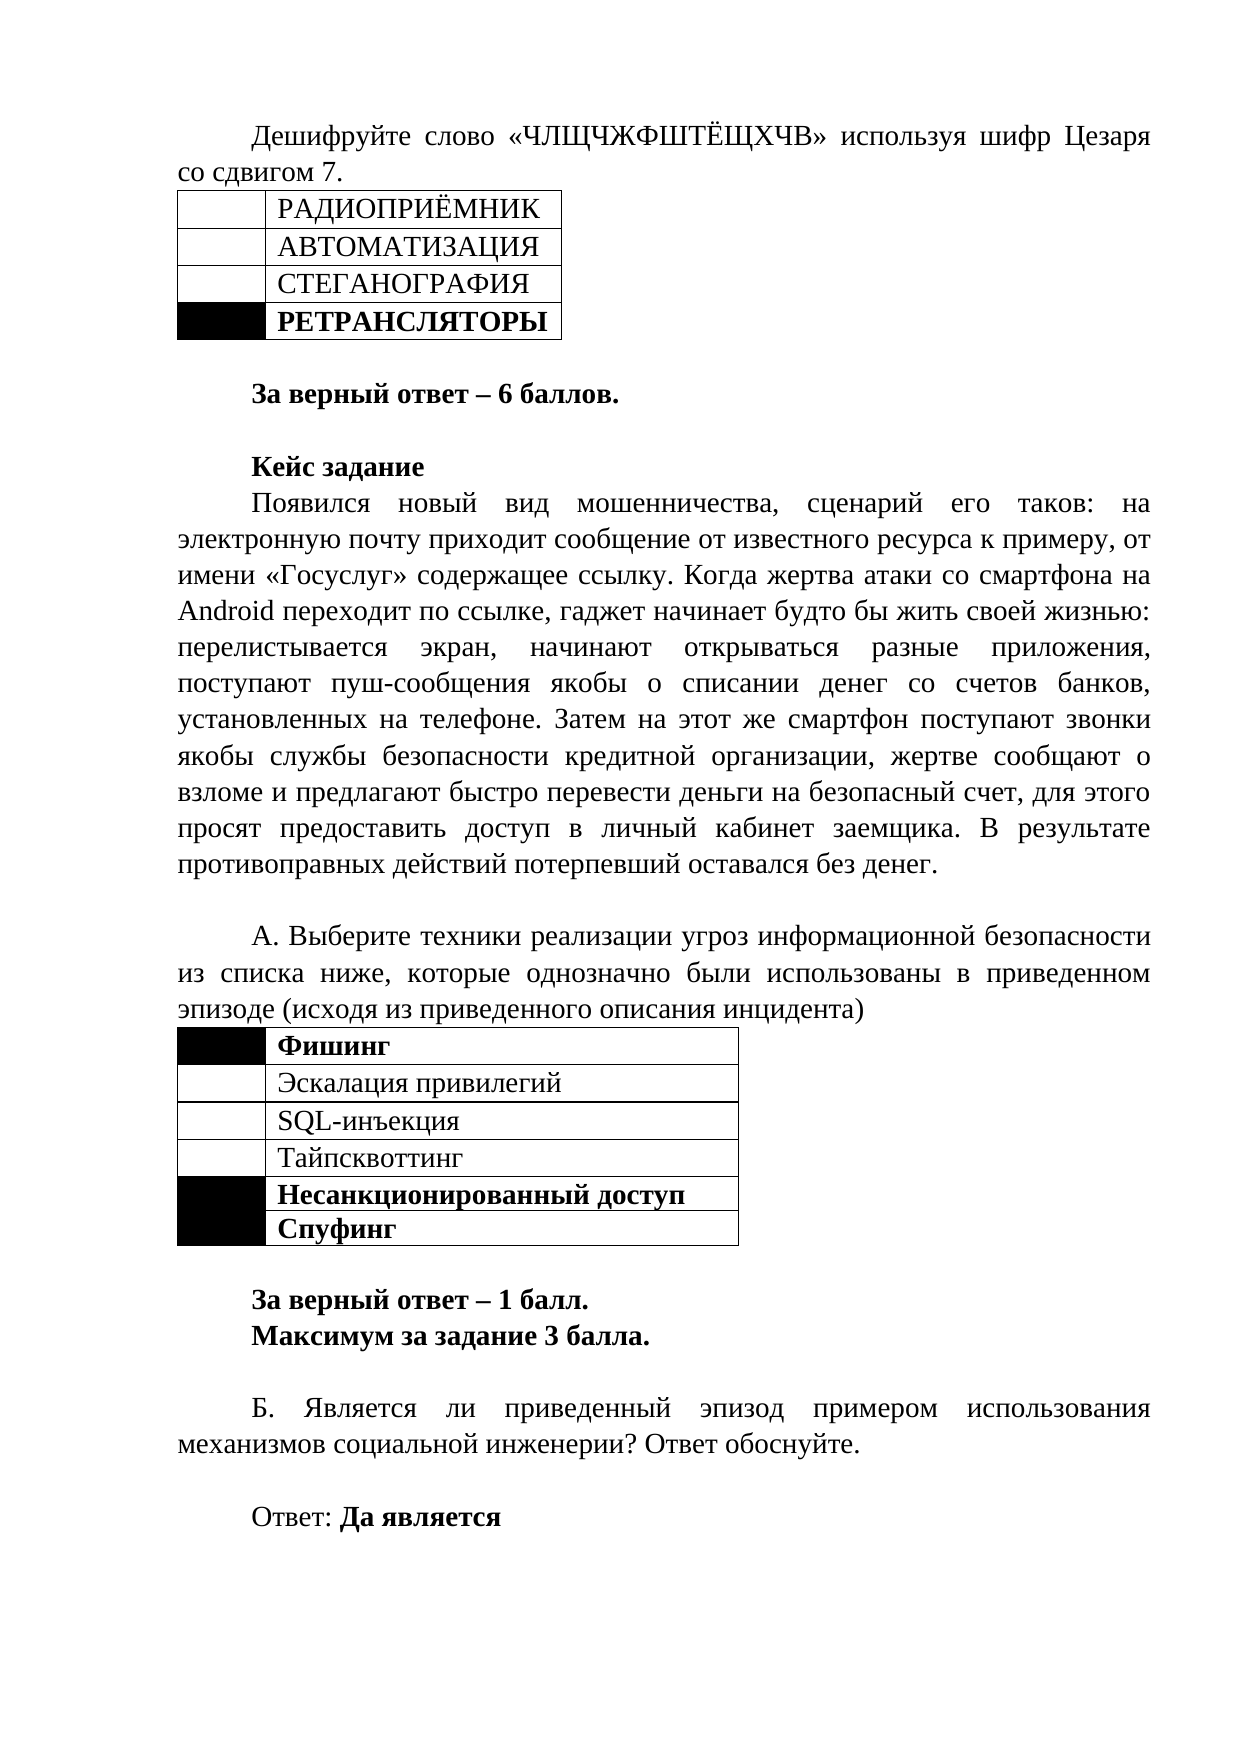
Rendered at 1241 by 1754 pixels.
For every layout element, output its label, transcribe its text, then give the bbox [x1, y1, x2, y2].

table_header Фишинг [266, 1028, 738, 1064]
table_cell [178, 1177, 265, 1210]
table_cell [178, 1211, 265, 1245]
table_cell Эскалация привилегий [266, 1065, 738, 1101]
table_cell SQL-инъекция [266, 1103, 738, 1138]
text Появился новый вид мошенничества, сценарий его таков: на электронную почту приходит сообщение от известного ресурса к примеру, от имени «Госуслуг» содержащее ссылку. Когда жертва атаки со смартфона на Android переходит по ссылке, гаджет начинает будто бы жить своей жизнью: перелистывается экран, начинают открываться разные приложения, поступают пуш-сообщения якобы о списании денег со счетов банков, установленных на телефоне. Затем на этот же смартфон поступают звонки якобы службы безопасности кредитной организации, жертве сообщают о взломе и предлагают быстро перевести деньги на безопасный счет, для этого просят предоставить доступ в личный кабинет заемщика. В результате противоправных действий потерпевший оставался без денег. [177, 485, 1152, 880]
table_cell Тайпсквоттинг [266, 1140, 738, 1176]
table_cell Несанкционированный доступ [266, 1177, 738, 1210]
text Ответ: Да является [177, 1499, 1152, 1532]
table_header [178, 1028, 265, 1064]
text За верный ответ – 1 балл. [177, 1282, 1152, 1316]
table_cell [178, 1103, 265, 1138]
table_cell РЕТРАНСЛЯТОРЫ [266, 303, 561, 339]
text Максимум за задание 3 балла. [177, 1318, 1152, 1352]
table_cell [178, 229, 265, 265]
table_cell [178, 1140, 265, 1176]
text За верный ответ – 6 баллов. [177, 376, 1152, 410]
table_cell Спуфинг [266, 1211, 738, 1245]
table_header РАДИОПРИЁМНИК [266, 191, 561, 228]
text Кейс задание [177, 449, 1152, 482]
table_cell [178, 1065, 265, 1101]
table_cell АВТОМАТИЗАЦИЯ [266, 229, 561, 265]
table_cell СТЕГАНОГРАФИЯ [266, 266, 561, 302]
text А. Выберите техники реализации угроз информационной безопасности из списка ниже, которые однозначно были использованы в приведенном эпизоде (исходя из приведенного описания инцидента) [177, 918, 1152, 1024]
text Б. Является ли приведенный эпизод примером использования механизмов социальной инженерии? Ответ обоснуйте. [177, 1391, 1152, 1460]
table_cell [178, 266, 265, 302]
text Дешифруйте слово «ЧЛЩЧЖФШТЁЩХЧВ» используя шифр Цезаря со сдвигом 7. [177, 118, 1152, 188]
table_header [178, 191, 265, 228]
table_cell [178, 303, 265, 339]
